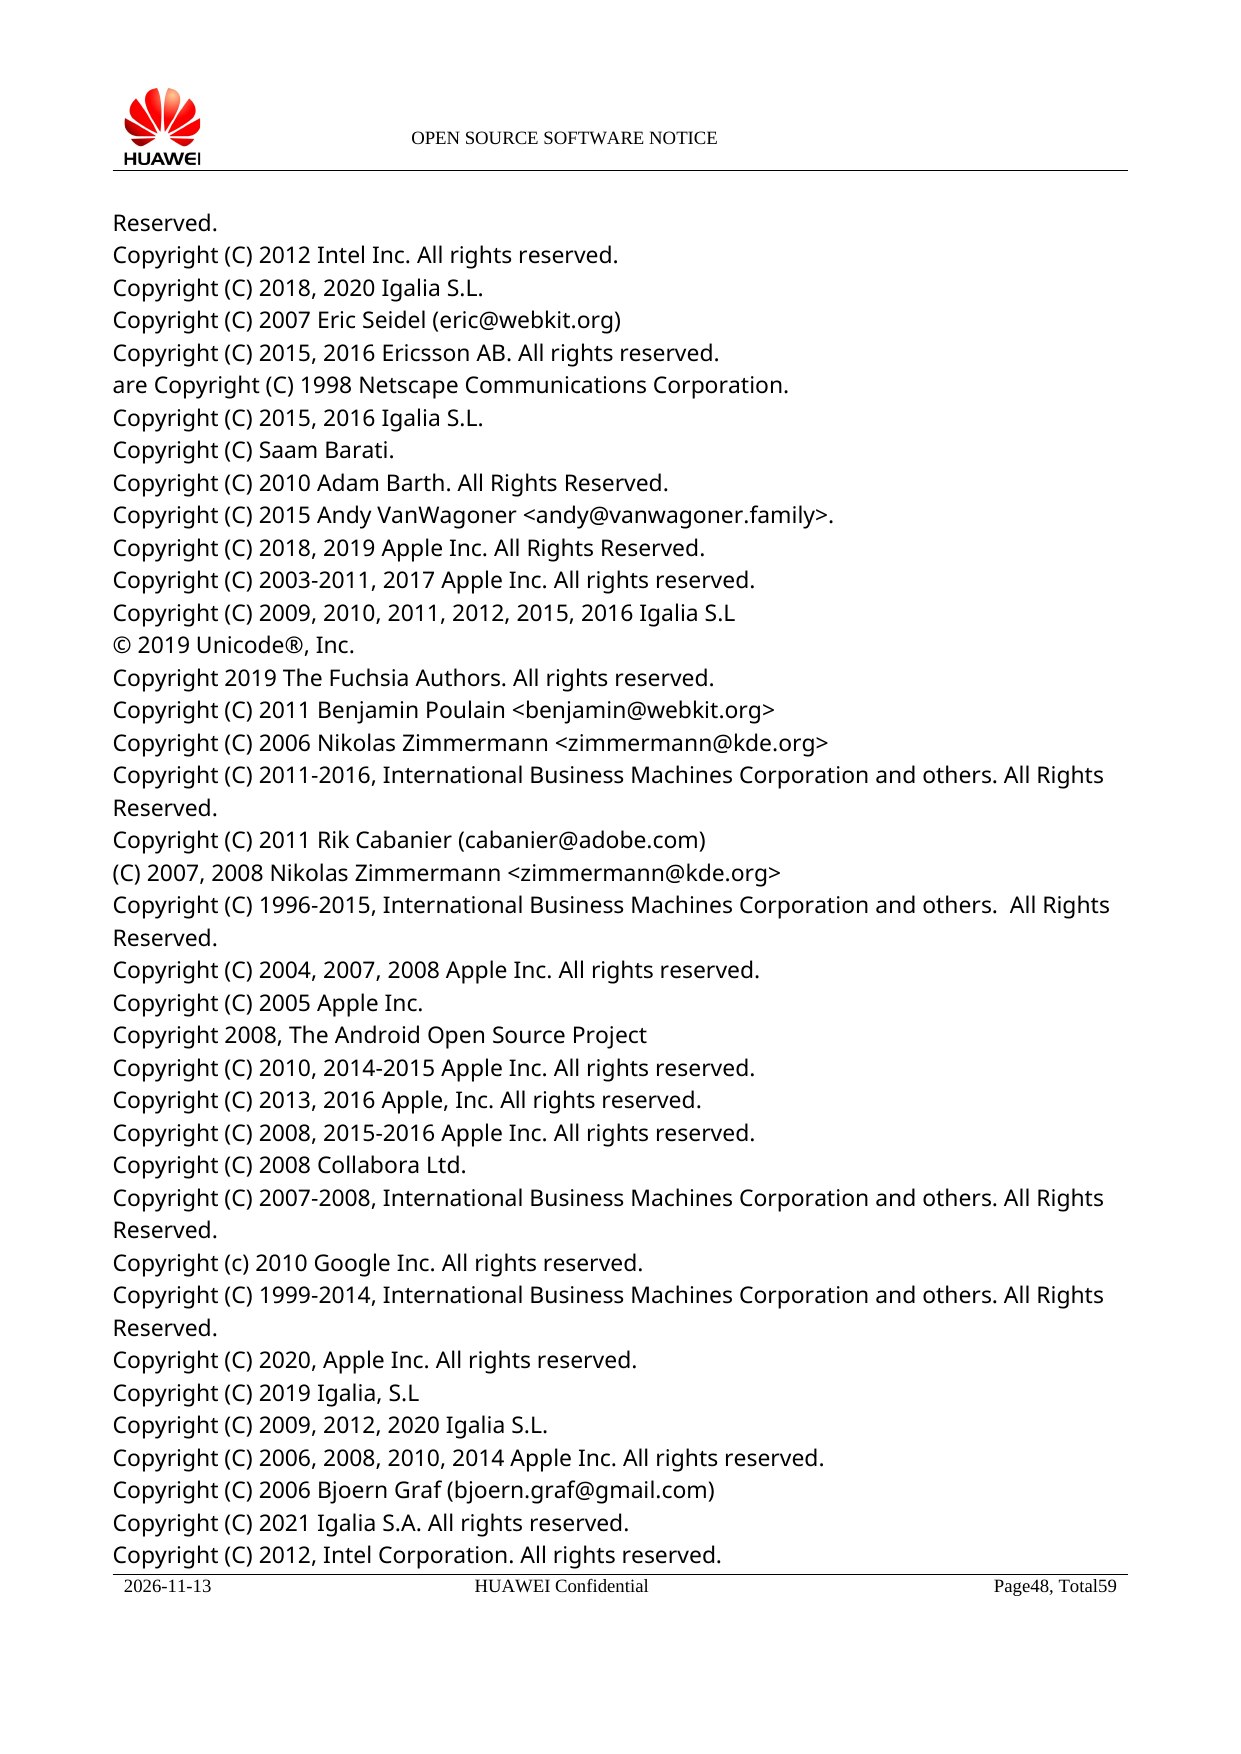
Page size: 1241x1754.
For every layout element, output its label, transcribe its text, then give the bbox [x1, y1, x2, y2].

picture [124, 88, 201, 165]
